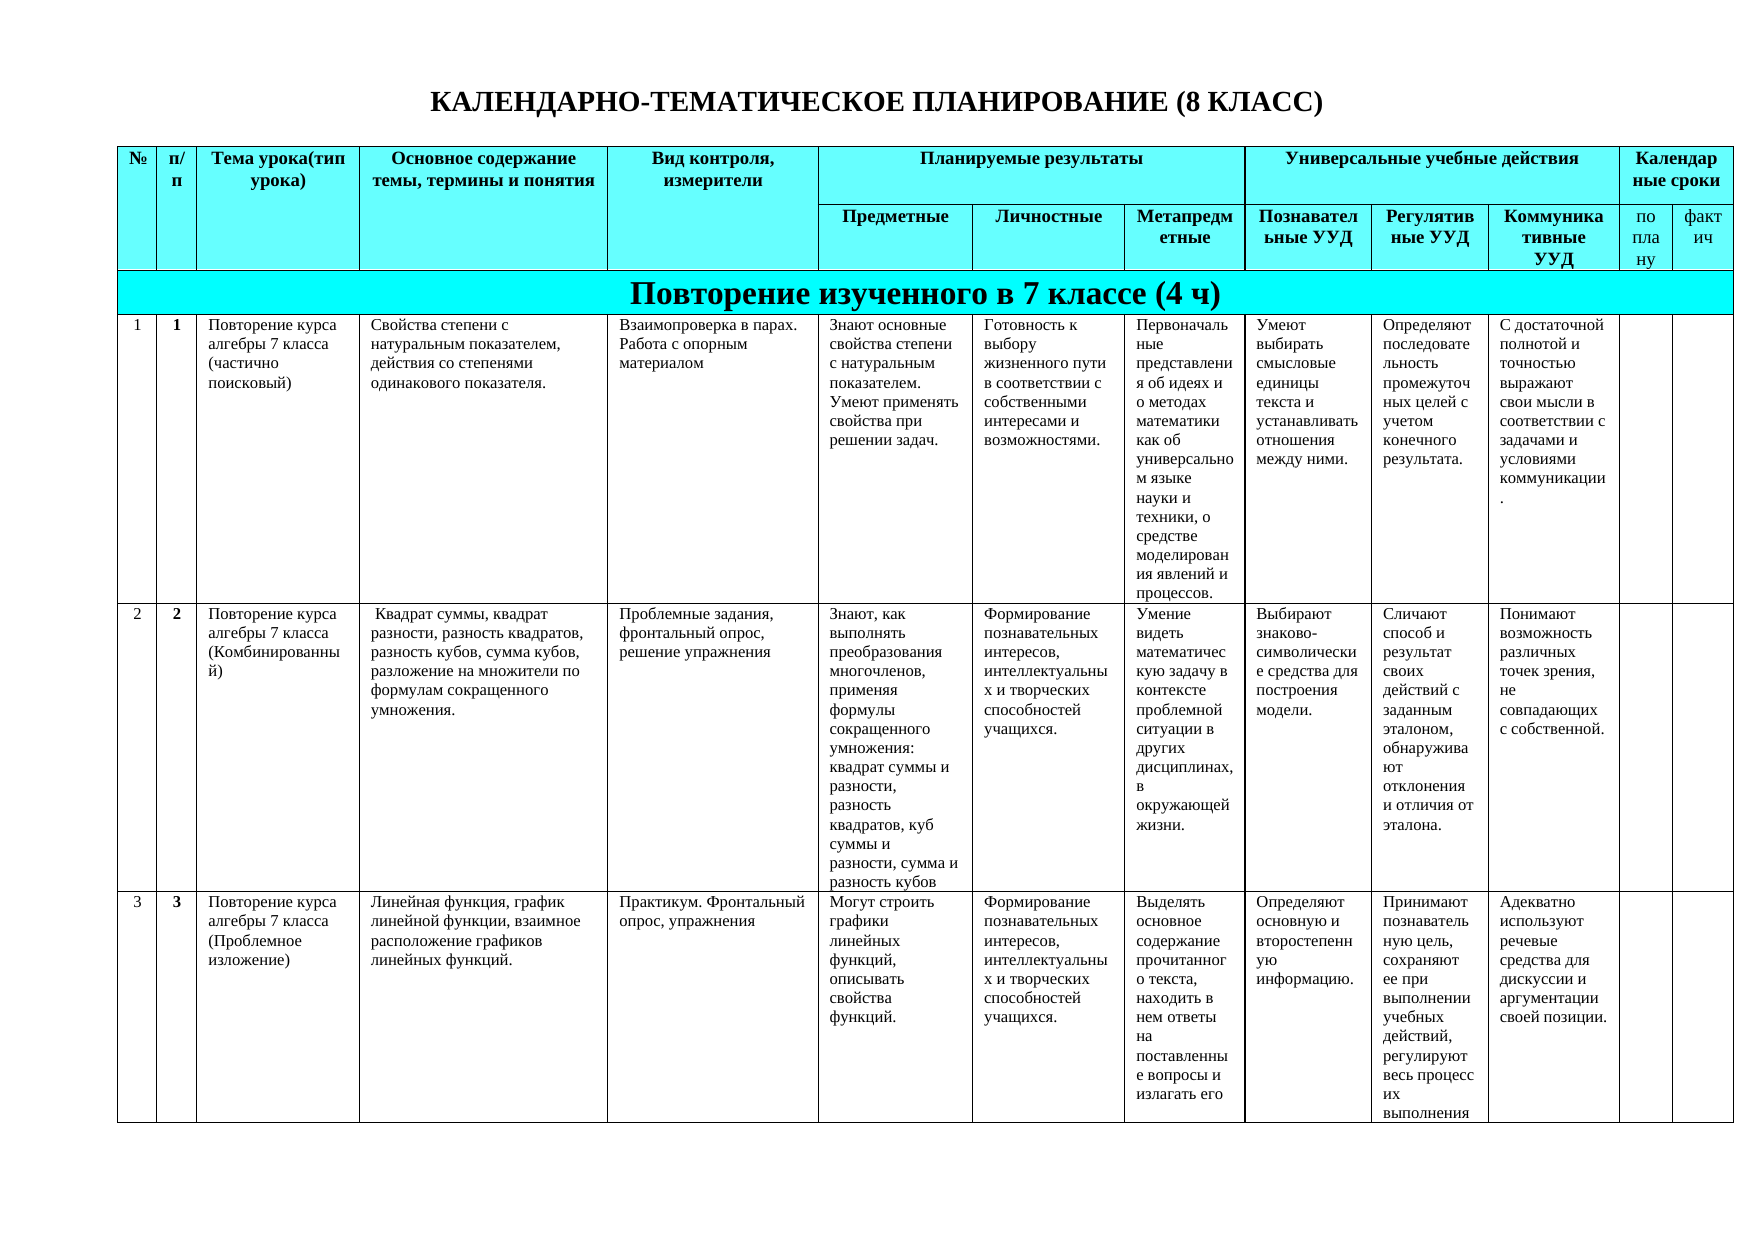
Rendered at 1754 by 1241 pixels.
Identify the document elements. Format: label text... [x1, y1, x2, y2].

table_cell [819, 892, 972, 1122]
table_cell Проблемные задания, фронтальный опрос, решение упражнения [608, 604, 818, 891]
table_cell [1125, 892, 1244, 1122]
table_cell Знают основные свойства степени с натуральным показателем. Умеют применять свойства при решении задач. [819, 315, 972, 602]
table_cell Понимают возможность различных точек зрения, не совпадающих с собственной. [1489, 604, 1619, 891]
table_cell Знают, как выполнять преобразования многочленов, применяя формулы сокращенного умножения: квадрат суммы и разности, разность квадратов, куб суммы и разности, сумма и разность кубов [819, 604, 972, 891]
table_cell 2 [118, 604, 156, 891]
table_cell 2 [157, 604, 196, 891]
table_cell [973, 892, 1124, 1122]
table_cell Предметные [819, 205, 972, 269]
table_cell [1673, 315, 1733, 602]
text КАЛЕНДАРНО-ТЕМАТИЧЕСКОЕ ПЛАНИРОВАНИЕ (8 КЛАСС) [118, 84, 1636, 118]
table_cell Сличают способ и результат своих действий с заданным эталоном, обнаруживают отклонения и отличия от эталона. [1372, 604, 1488, 891]
table_cell С достаточной полнотой и точностью выражают свои мысли в соответствии с задачами и условиями коммуникации. [1489, 315, 1619, 602]
table_cell Умеют выбирать смысловые единицы текста и устанавливать отношения между ними. [1246, 315, 1371, 602]
table_cell фактич [1673, 205, 1733, 269]
table_cell Повторение изученного в 7 классе (4 ч) [118, 271, 1733, 314]
table_cell 3 [118, 892, 156, 1122]
table_cell 3 [157, 892, 196, 1122]
table_cell Коммуникативные УУД [1489, 205, 1619, 269]
table_cell Готовность к выбору жизненного пути в соответствии с собственными интересами и возможностями. [973, 315, 1124, 602]
table_cell Повторение курса алгебры 7 класса (частично поисковый) [197, 315, 359, 602]
table_header Планируемые результаты [819, 147, 1244, 204]
table_cell Определяют последовательность промежуточных целей с учетом конечного результата. [1372, 315, 1488, 602]
table_header Вид контроля, измерители [608, 147, 818, 269]
table_cell Первоначальные представления об идеях и о методах математики как об универсальном языке науки и техники, о средстве моделирования явлений и процессов. [1125, 315, 1244, 602]
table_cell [197, 892, 359, 1122]
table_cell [360, 892, 607, 1122]
table_cell Личностные [973, 205, 1124, 269]
table_header п/п [157, 147, 196, 269]
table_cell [1372, 892, 1488, 1122]
table_cell Повторение курса алгебры 7 класса (Комбинированный) [197, 604, 359, 891]
table_header Универсальные учебные действия [1246, 147, 1619, 204]
table_cell 1 [118, 315, 156, 602]
table_cell [1620, 604, 1672, 891]
table_cell 1 [157, 315, 196, 602]
table_header Тема урока(тип урока) [197, 147, 359, 269]
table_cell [608, 892, 818, 1122]
table_cell Свойства степени с натуральным показателем, действия со степенями одинакового показателя. [360, 315, 607, 602]
table_cell по плану [1620, 205, 1672, 269]
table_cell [1246, 892, 1371, 1122]
table_cell [1673, 604, 1733, 891]
table_cell Метапредметные [1125, 205, 1244, 269]
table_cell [1489, 892, 1619, 1122]
table_cell Умение видеть математическую задачу в контексте проблемной ситуации в других дисциплинах, в окружающей жизни. [1125, 604, 1244, 891]
table_header № [118, 147, 156, 269]
table_cell Выбирают знаково-символические средства для построения модели. [1246, 604, 1371, 891]
table_cell Формирование познавательных интересов, интеллектуальных и творческих способностей учащихся. [973, 604, 1124, 891]
table_header Календарные сроки [1620, 147, 1733, 204]
table_cell [1620, 892, 1672, 1122]
table_cell Познавательные УУД [1246, 205, 1371, 269]
table_cell Регулятивные УУД [1372, 205, 1488, 269]
table_header Основное содержание темы, термины и понятия [360, 147, 607, 269]
table_cell Квадрат суммы, квадрат разности, разность квадратов, разность кубов, сумма кубов, разложение на множители по формулам сокращенного умножения. [360, 604, 607, 891]
table_cell Взаимопроверка в парах. Работа с опорным материалом [608, 315, 818, 602]
table_cell [1673, 892, 1733, 1122]
table_cell [1620, 315, 1672, 602]
